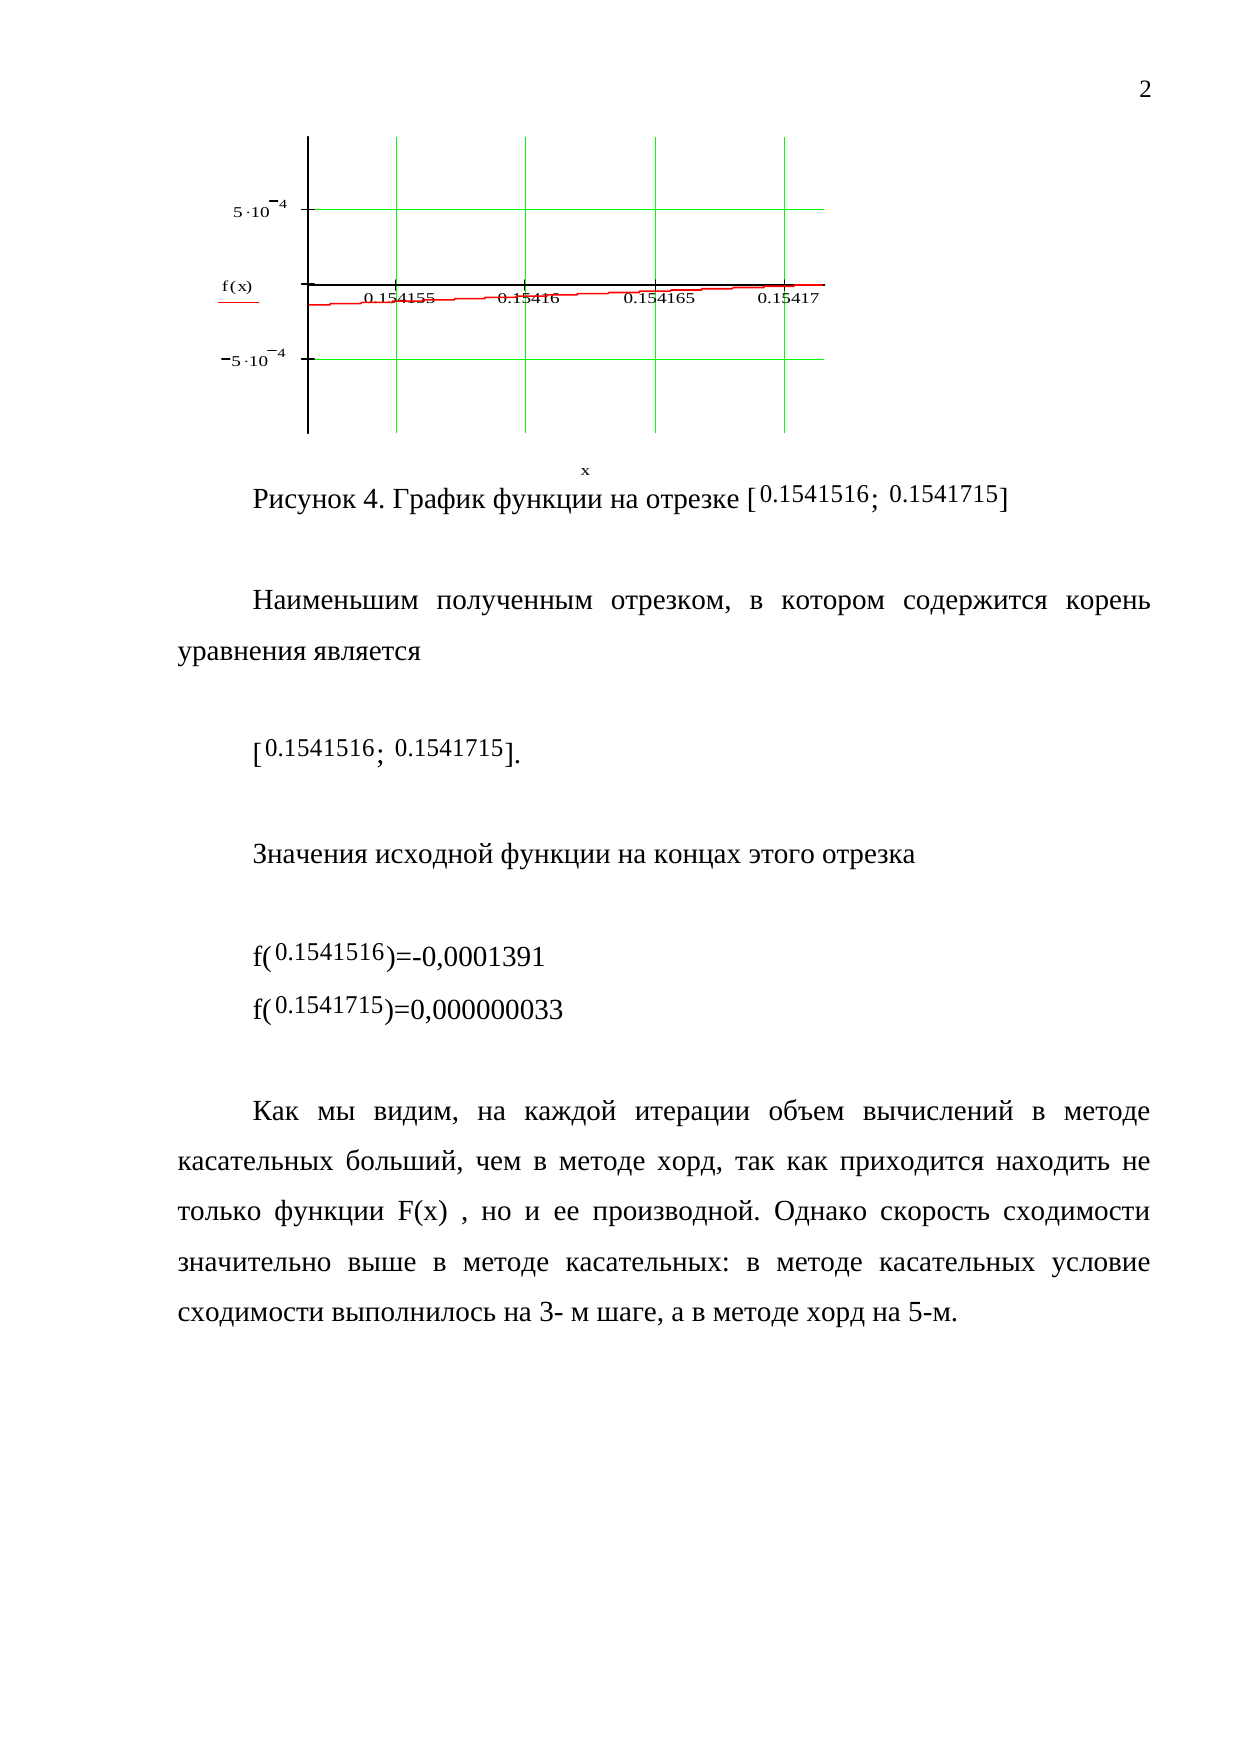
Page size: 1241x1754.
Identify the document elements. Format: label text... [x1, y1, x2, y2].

text [; ]. [177, 733, 1152, 769]
text f()=-0,0001391 [177, 937, 1152, 973]
text Как мы видим, на каждой итерации объем вычислений в методе касательных больший, чем в методе хорд, так как приходится находить не только функции F(х) , но и ее производной. Однако скорость сходимости значительно выше в методе касательных: в методе касательных условие сходимости выполнилось на 3- м шаге, а в методе хорд на 5-м. [177, 1093, 1152, 1328]
text Значения исходной функции на концах этого отрезка [177, 836, 1152, 870]
text Рисунок 4. График функции на отрезке [; ] [177, 479, 1152, 515]
text f()=0,000000033 [177, 990, 1152, 1026]
text Наименьшим полученным отрезком, в котором содержится корень уравнения является [177, 582, 1152, 666]
